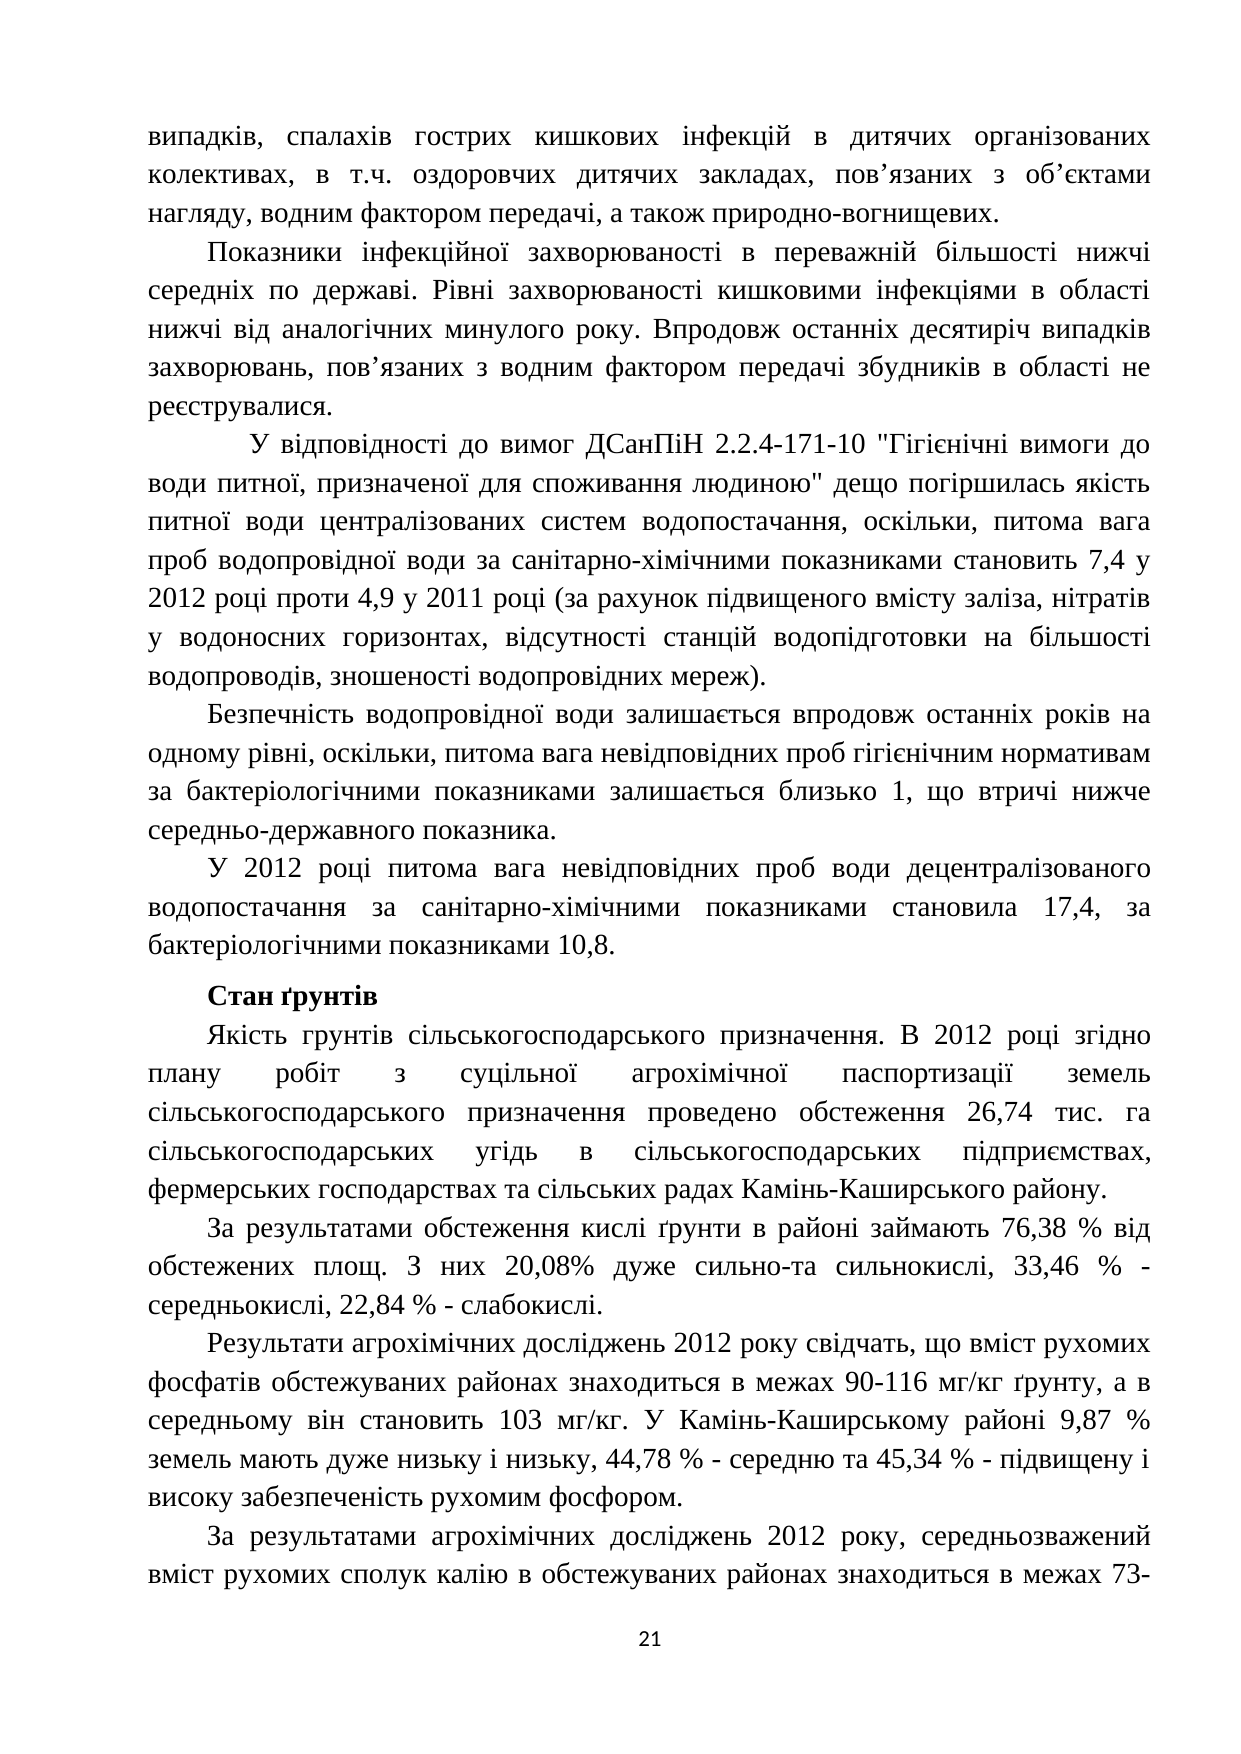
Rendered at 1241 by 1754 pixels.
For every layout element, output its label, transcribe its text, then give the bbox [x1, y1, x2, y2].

text Результати агрохімічних досліджень 2012 року свідчать, що вміст рухомих фосфатів обстежуваних районах знаходиться в межах 90-116 мг/кг ґрунту, а в середньому він становить 103 мг/кг. У Камінь-Каширському районі 9,87 % земель мають дуже низьку і низьку, 44,78 % - середню та 45,34 % - підвищену і високу забезпеченість рухомим фосфором. [148, 1325, 1152, 1513]
text Якість грунтів сільськогосподарського призначення. В 2012 році згідно плану робіт з суцільної агрохімічної паспортизації земель сільськогосподарського призначення проведено обстеження 26,74 тис. га сільськогосподарських угідь в сільськогосподарських підприємствах, фермерських господарствах та сільських радах Камінь-Каширського району. [148, 1017, 1152, 1205]
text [148, 1518, 1152, 1590]
text Стан ґрунтів [148, 978, 1152, 1012]
text У 2012 році питома вага невідповідних проб води децентралізованого водопостачання за санітарно-хімічними показниками становила 17,4, за бактеріологічними показниками 10,8. [148, 850, 1152, 961]
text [148, 118, 1152, 229]
list У відповідності до вимог ДСанПіН 2.2.4-171-10 "Гігієнічні вимоги до води питної, призначеної для споживання людиною" дещо погіршилась якість питної води централізованих систем водопостачання, оскільки, питома вага проб водопровідної води за санітарно-хімічними показниками становить 7,4 у 2012 році проти 4,9 у 2011 році (за рахунок підвищеного вмісту заліза, нітратів у водоносних горизонтах, відсутності станцій водопідготовки на більшості водопроводів, зношеності водопровідних мереж). [148, 426, 1152, 691]
text Безпечність водопровідної води залишається впродовж останніх років на одному рівні, оскільки, питома вага невідповідних проб гігієнічним нормативам за бактеріологічними показниками залишається близько 1, що втричі нижче середньо-державного показника. [148, 696, 1152, 845]
text За результатами обстеження кислі ґрунти в районі займають 76,38 % від обстежених площ. З них 20,08% дуже сильно-та сильнокислі, 33,46 % - середньокислі, 22,84 % - слабокислі. [148, 1210, 1152, 1320]
text Показники інфекційної захворюваності в переважній більшості нижчі середніх по державі. Рівні захворюваності кишковими інфекціями в області нижчі від аналогічних минулого року. Впродовж останніх десятиріч випадків захворювань, пов’язаних з водним фактором передачі збудників в області не реєструвалися. [148, 234, 1152, 421]
